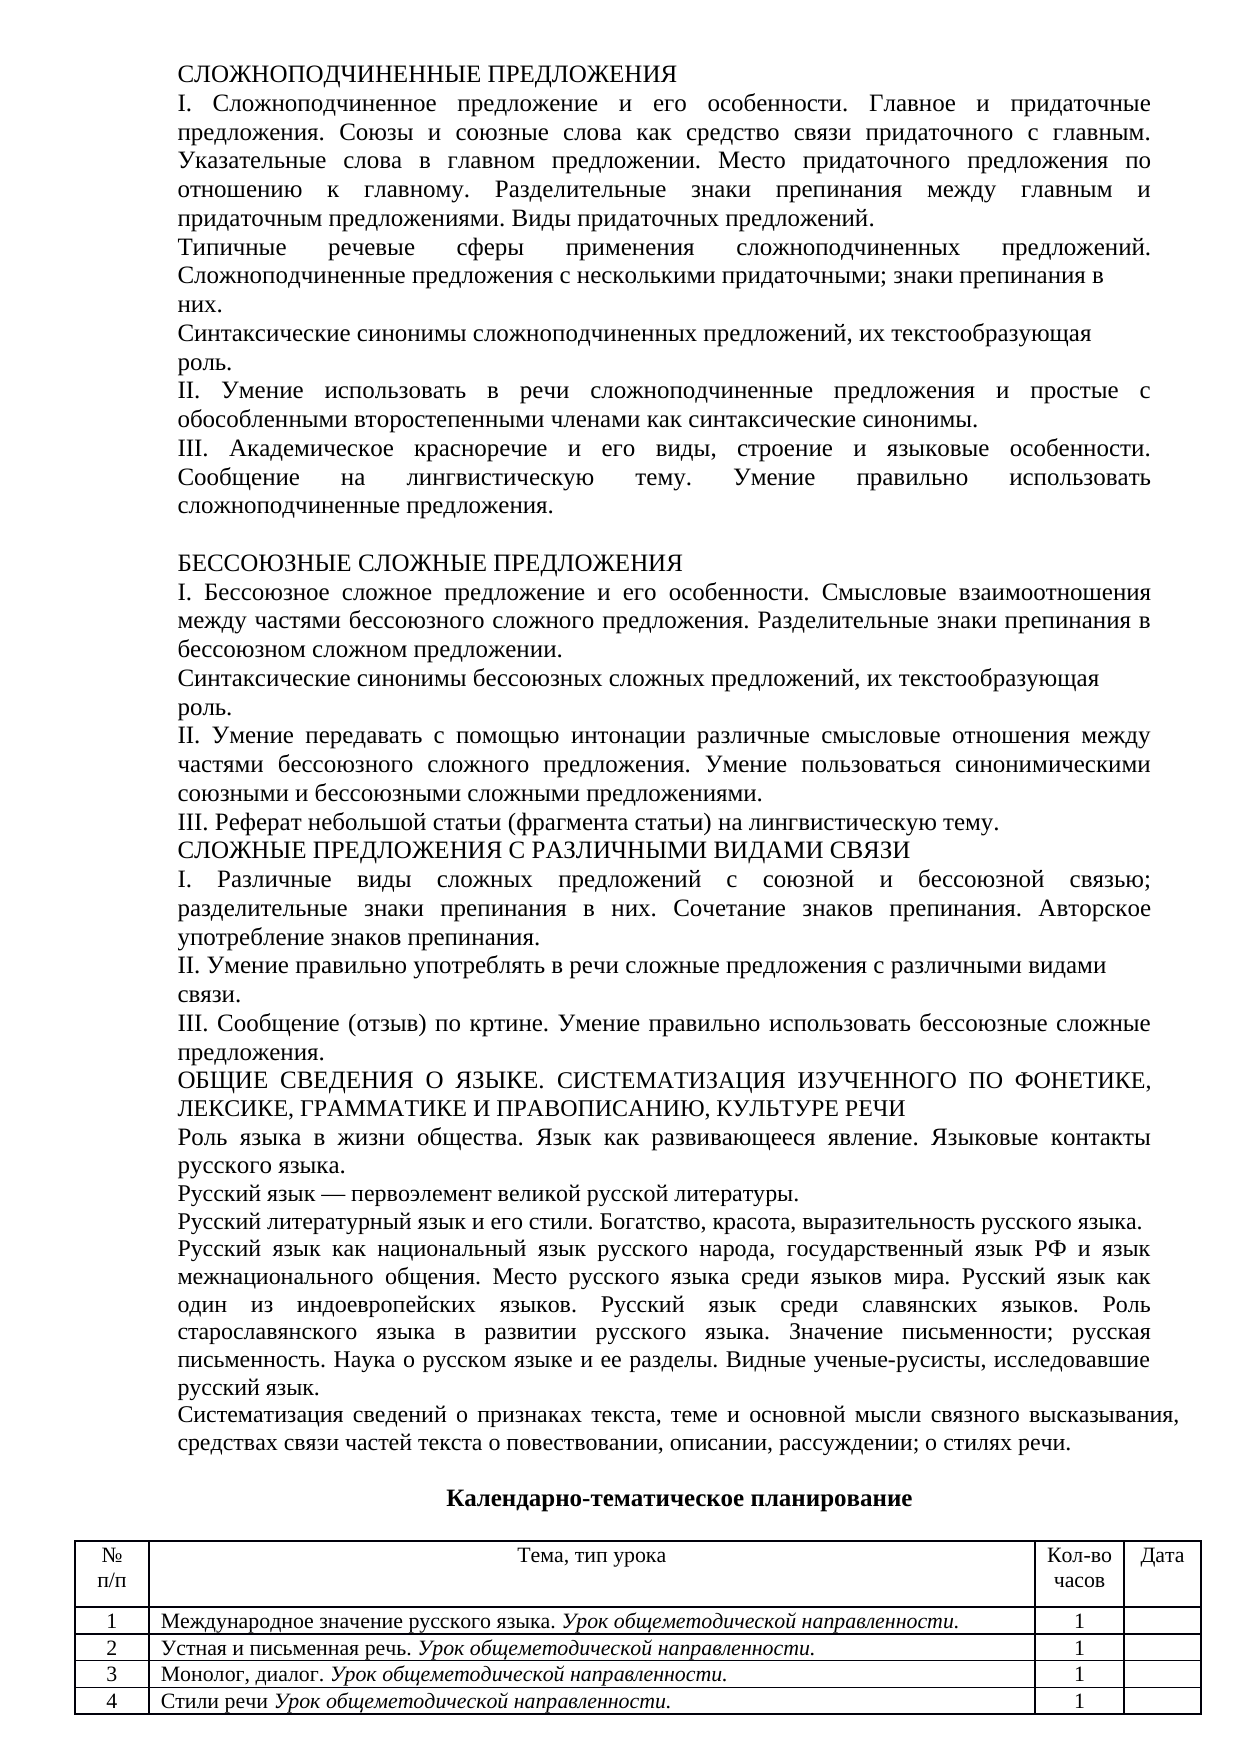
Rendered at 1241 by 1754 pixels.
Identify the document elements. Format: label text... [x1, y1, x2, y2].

table_cell 2 [76, 1635, 148, 1660]
table_cell [1125, 1608, 1200, 1633]
text Синтаксические синонимы бессоюзных сложных предложений, их текстообразующая [177, 663, 1152, 692]
text СЛОЖНОПОДЧИНЕННЫЕ ПРЕДЛОЖЕНИЯ [177, 59, 1152, 88]
text них. [177, 289, 1152, 318]
text II. Умение передавать с помощью интонации различные смысловые отношения между частями бессоюзного сложного предложения. Умение пользоваться синонимическими союзными и бессоюзными сложными предложениями. [177, 720, 1152, 807]
text роль. [177, 347, 1152, 375]
text Роль языка в жизни общества. Язык как развивающееся явление. Языковые контакты русского языка. [177, 1122, 1152, 1179]
text Русский язык как национальный язык русского народа, государственный язык РФ и язык межнационального общения. Место русского языка среди языков мира. Русский язык как один из индоевропейских языков. Русский язык среди славянских языков. Роль старославянского языка в развитии русского языка. Значение письменности; русская письменность. Наука о русском языке и ее разделы. Видные ученые-русисты, исследовавшие русский язык. [177, 1234, 1152, 1400]
table_cell 1 [76, 1608, 148, 1633]
text I. Различные виды сложных предложений с союзной и бессоюзной связью; разделительные знаки препинания в них. Сочетание знаков препинания. Авторское употребление знаков препинания. [177, 864, 1152, 950]
table_header Тема, тип урока [150, 1542, 1034, 1606]
table_cell 1 [1036, 1635, 1123, 1660]
text I. Бессоюзное сложное предложение и его особенности. Смысловые взаимоотношения между частями бессоюзного сложного предложения. Разделительные знаки препинания в бессоюзном сложном предложении. [177, 577, 1152, 663]
text СЛОЖНЫЕ ПРЕДЛОЖЕНИЯ С РАЗЛИЧНЫМИ ВИДАМИ СВЯЗИ [177, 835, 1152, 864]
text Русский язык — первоэлемент великой русской литературы. [177, 1179, 1152, 1207]
table_header № п/п [76, 1542, 148, 1606]
table_cell 4 [76, 1688, 148, 1713]
table_cell Устная и письменная речь. Урок общеметодической направленности. [150, 1635, 1034, 1660]
table_cell Международное значение русского языка. Урок общеметодической направленности. [150, 1608, 1034, 1633]
table_cell 3 [76, 1661, 148, 1687]
text роль. [177, 692, 1152, 720]
text III. Академическое красноречие и его виды, строение и языковые особенности. Сообщение на лингвистическую тему. Умение правильно использовать сложноподчиненные предложения. [177, 433, 1152, 519]
text БЕССОЮЗНЫЕ СЛОЖНЫЕ ПРЕДЛОЖЕНИЯ [177, 548, 1152, 577]
table_cell 1 [1036, 1661, 1123, 1687]
text связи. [177, 979, 1152, 1008]
text III. Реферат небольшой статьи (фрагмента статьи) на лингвистическую тему. [177, 807, 1152, 835]
table_cell [1125, 1661, 1200, 1687]
text II. Умение использовать в речи сложноподчиненные предложения и простые с обособленными второстепенными членами как синтаксические синонимы. [177, 375, 1152, 433]
text III. Сообщение (отзыв) по кртине. Умение правильно использовать бессоюзные сложные предложения. [177, 1008, 1152, 1065]
table_cell 1 [1036, 1608, 1123, 1633]
text ОБЩИЕ СВЕДЕНИЯ О ЯЗЫКЕ. СИСТЕМАТИЗАЦИЯ ИЗУЧЕННОГО ПО ФОНЕТИКЕ, ЛЕКСИКЕ, ГРАММАТИКЕ И ПРАВОПИСАНИЮ, КУЛЬТУРЕ РЕЧИ [177, 1065, 1152, 1122]
table_cell [1125, 1688, 1200, 1713]
table_cell Стили речи Урок общеметодической направленности. [150, 1688, 1034, 1713]
text Типичные речевые сферы применения сложноподчиненных предложений. Сложноподчиненные предложения с несколькими придаточными; знаки препинания в [177, 232, 1152, 289]
table_header Дата [1125, 1542, 1200, 1606]
table_cell [1125, 1635, 1200, 1660]
text I. Сложноподчиненное предложение и его особенности. Главное и придаточные предложения. Союзы и союзные слова как средство связи придаточного с главным. Указательные слова в главном предложении. Место придаточного предложения по отношению к главному. Разделительные знаки препинания между главным и придаточным предложениями. Виды придаточных предложений. [177, 88, 1152, 232]
text II. Умение правильно употреблять в речи сложные предложения с различными видами [177, 950, 1152, 979]
table_header Кол-во часов [1036, 1542, 1123, 1606]
text Синтаксические синонимы сложноподчиненных предложений, их текстообразующая [177, 318, 1152, 347]
table_cell Монолог, диалог. Урок общеметодической направленности. [150, 1661, 1034, 1687]
text Систематизация сведений о признаках текста, теме и основной мысли связного высказывания, средствах связи частей текста о повествовании, описании, рассуждении; о стилях речи. [177, 1400, 1181, 1455]
table_cell 1 [1036, 1688, 1123, 1713]
text Календарно-тематическое планирование [177, 1483, 1181, 1512]
text Русский литературный язык и его стили. Богатство, красота, выразительность русского языка. [177, 1207, 1152, 1234]
